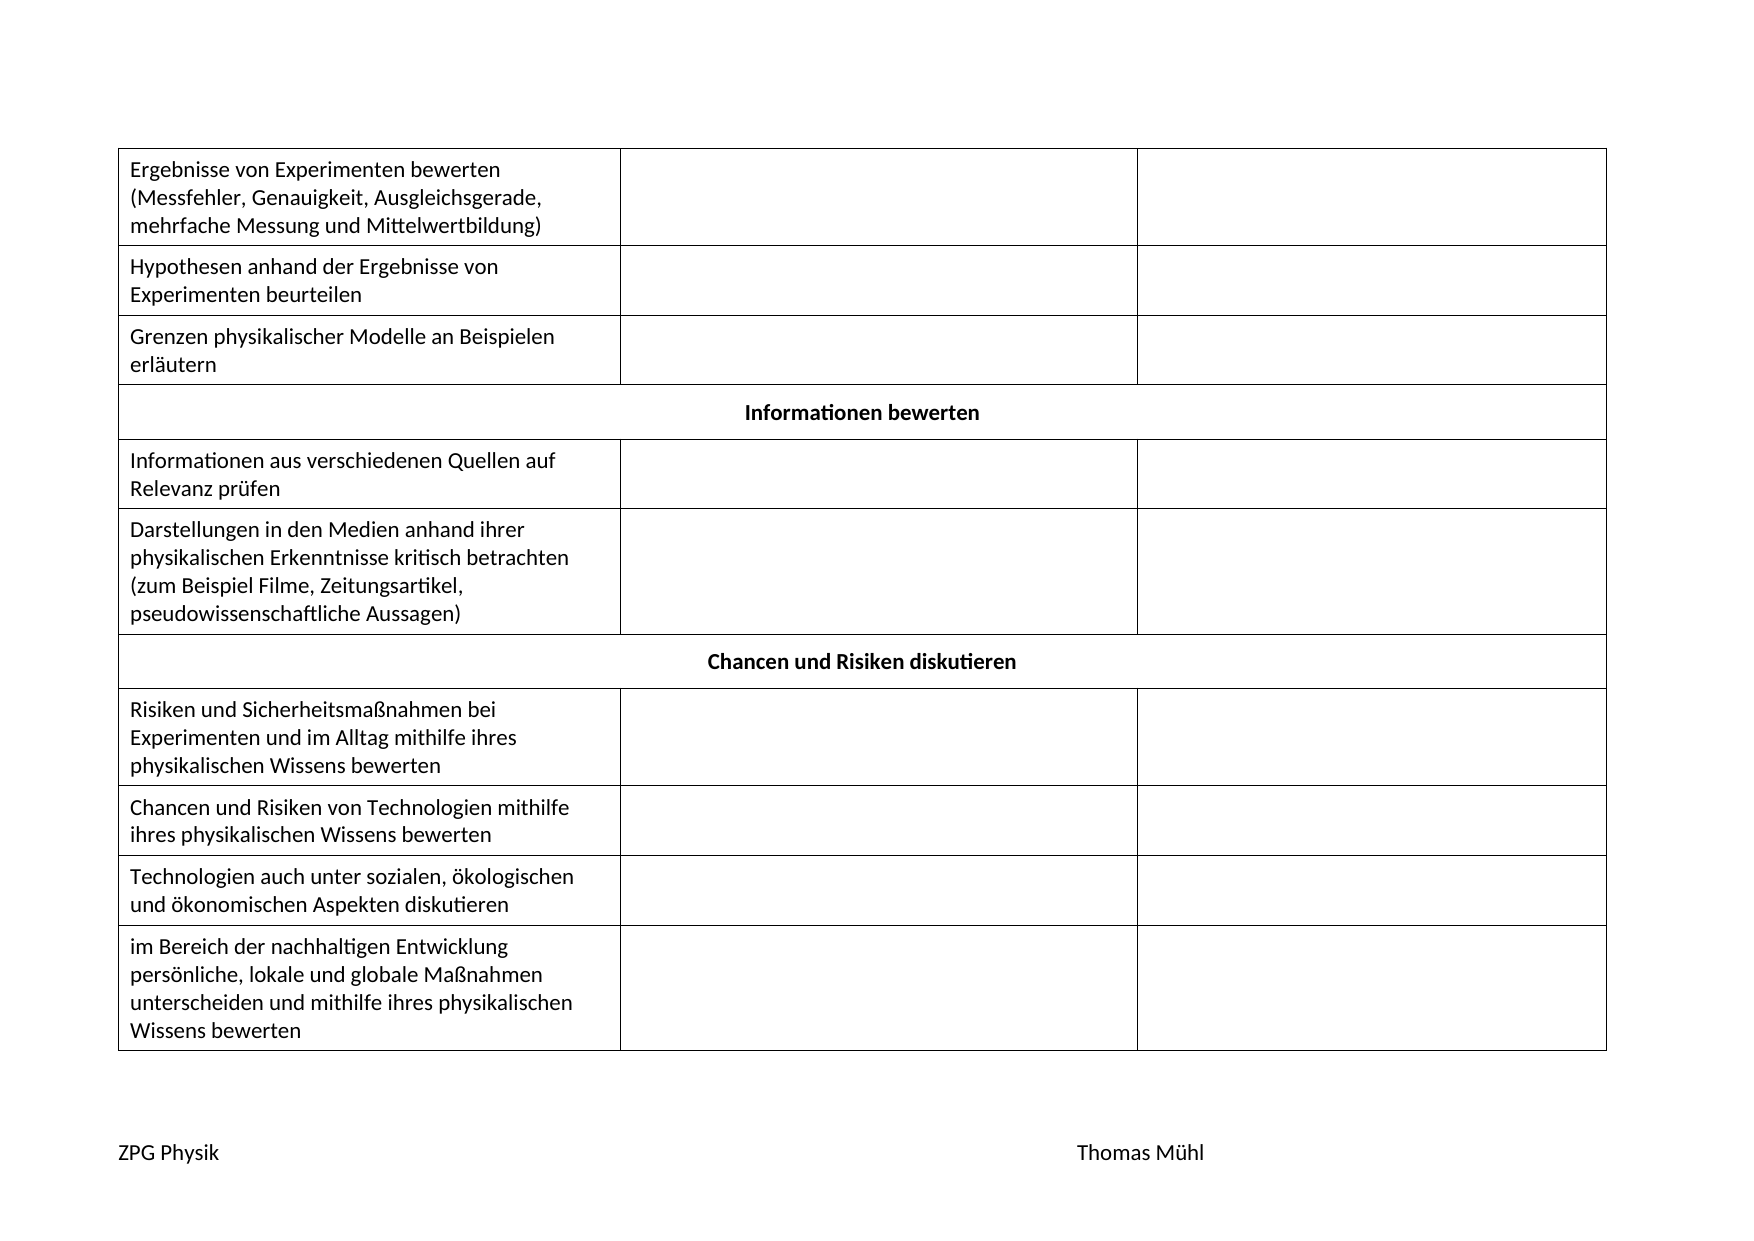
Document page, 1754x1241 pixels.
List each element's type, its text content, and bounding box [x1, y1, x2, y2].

table_cell [1138, 246, 1606, 315]
table_cell Technologien auch unter sozialen, ökologischen und ökonomischen Aspekten diskutieren [119, 856, 620, 924]
table_cell Informationen bewerten [119, 385, 1606, 438]
table_cell [621, 926, 1137, 1050]
table_cell [1138, 689, 1606, 785]
table_cell Hypothesen anhand der Ergebnisse von Experimenten beurteilen [119, 246, 620, 315]
table_cell [1138, 786, 1606, 855]
table_cell [621, 689, 1137, 785]
table_cell [621, 149, 1137, 245]
table_cell im Bereich der nachhaltigen Entwicklung persönliche, lokale und globale Maßnahmen unterscheiden und mithilfe ihres physikalischen Wissens bewerten [119, 926, 620, 1050]
table_cell [1138, 316, 1606, 384]
table_cell [621, 509, 1137, 634]
table_cell [1138, 149, 1606, 245]
table_cell Chancen und Risiken von Technologien mithilfe ihres physikalischen Wissens bewerten [119, 786, 620, 855]
table_cell [621, 856, 1137, 924]
table_cell [1138, 926, 1606, 1050]
table_cell [621, 316, 1137, 384]
table_cell [1138, 440, 1606, 508]
table_cell Darstellungen in den Medien anhand ihrer physikalischen Erkenntnisse kritisch betrachten (zum Beispiel Filme, Zeitungsartikel, pseudowissenschaftliche Aussagen) [119, 509, 620, 634]
table_cell [621, 246, 1137, 315]
table_cell [1138, 509, 1606, 634]
table_cell [1138, 856, 1606, 924]
table_cell Chancen und Risiken diskutieren [119, 635, 1606, 688]
table_cell Grenzen physikalischer Modelle an Beispielen erläutern [119, 316, 620, 384]
table_cell Informationen aus verschiedenen Quellen auf Relevanz prüfen [119, 440, 620, 508]
table_cell Risiken und Sicherheitsmaßnahmen bei Experimenten und im Alltag mithilfe ihres physikalischen Wissens bewerten [119, 689, 620, 785]
table_cell [621, 440, 1137, 508]
table_cell Ergebnisse von Experimenten bewerten (Messfehler, Genauigkeit, Ausgleichsgerade, mehrfache Messung und Mittelwertbildung) [119, 149, 620, 245]
table_cell [621, 786, 1137, 855]
